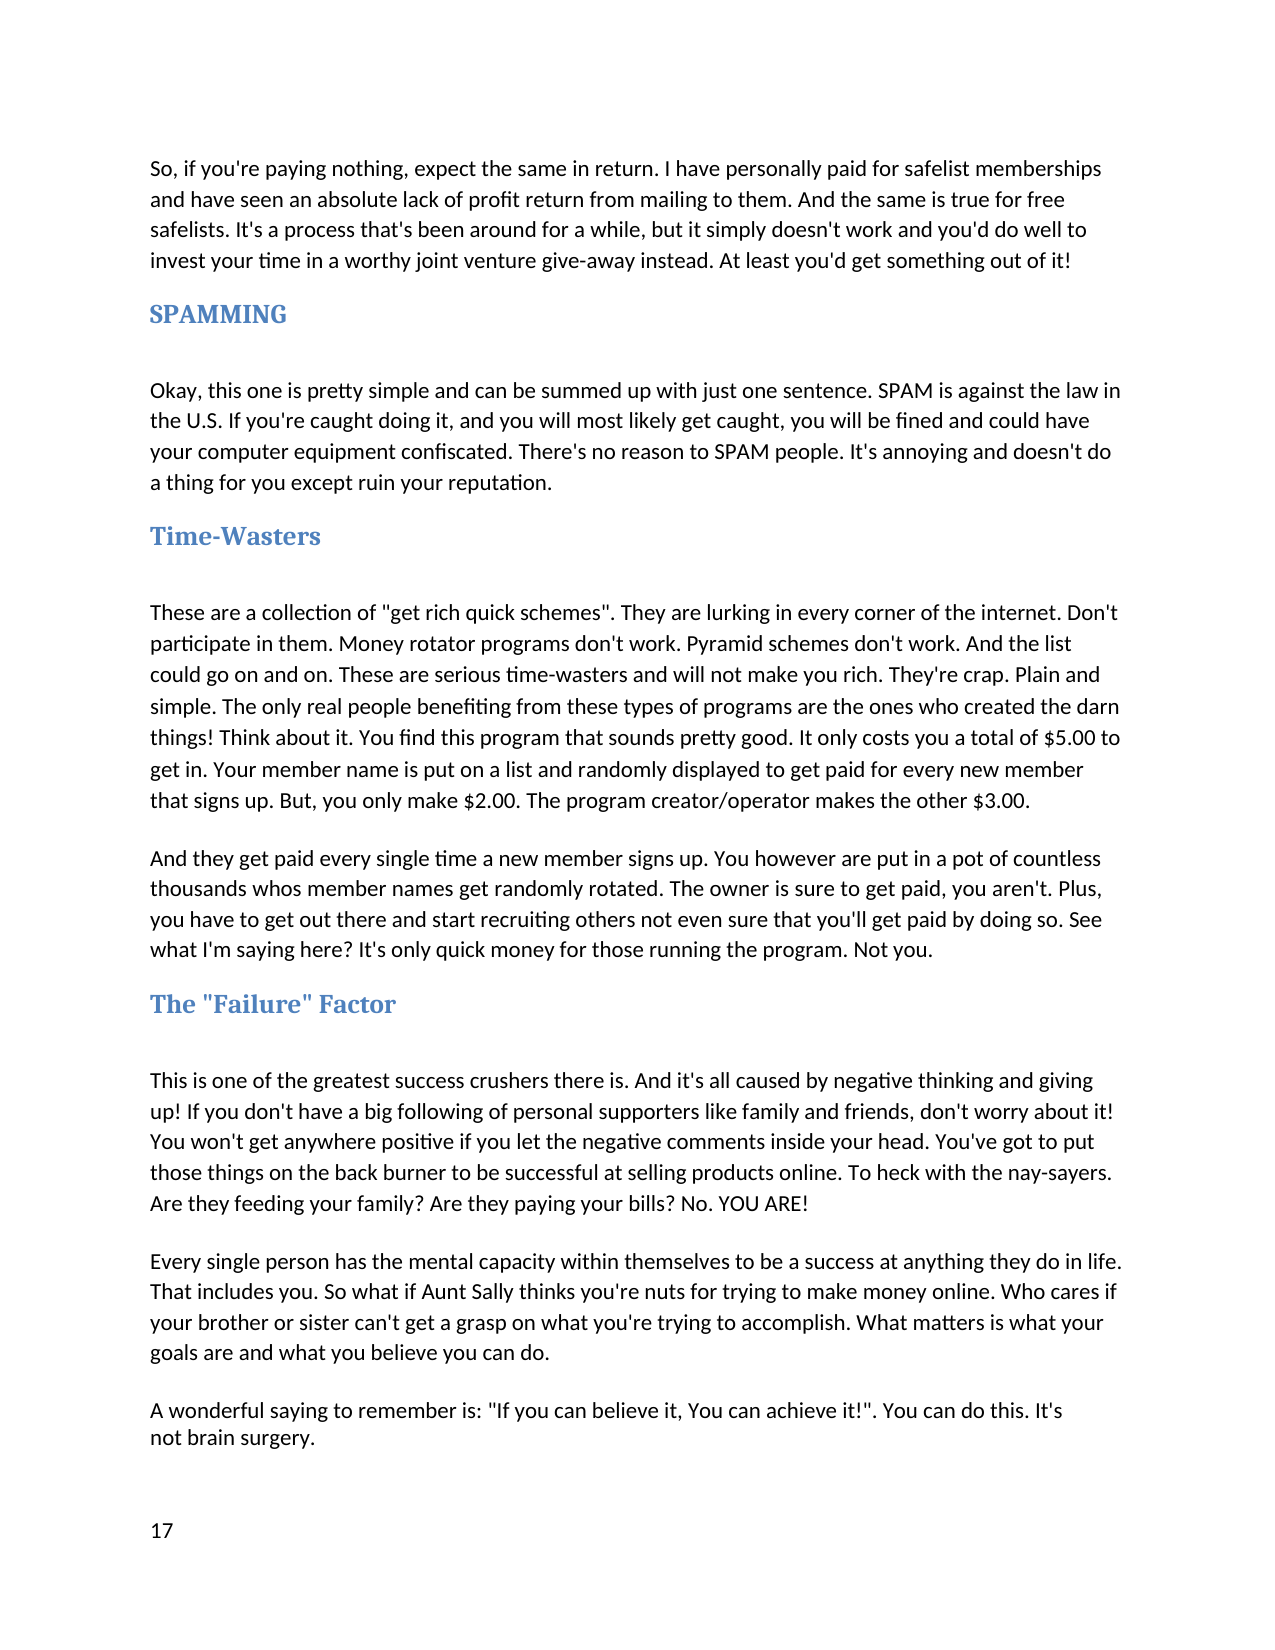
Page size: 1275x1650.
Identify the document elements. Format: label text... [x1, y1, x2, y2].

text Time-Wasters [150, 521, 1125, 552]
text Okay, this one is pretty simple and can be summed up with just one sentence. SPAM is against the law in the U.S. If you're caught doing it, and you will most likely get caught, you will be fined and could have your computer equipment confiscated. There's no reason to SPAM people. It's annoying and doesn't do a thing for you except ruin your reputation. [150, 376, 1123, 496]
text A wonderful saying to remember is: "If you can believe it, You can achieve it!". You can do this. It's not brain surgery. [150, 1396, 1100, 1451]
text SPAMMING [150, 299, 1125, 330]
text 17 [150, 1516, 1125, 1544]
text This is one of the greatest success crushers there is. And it's all caused by negative thinking and giving up! If you don't have a big following of personal supporters like family and friends, don't worry about it! You won't get anywhere positive if you let the negative comments inside your head. You've got to put those things on the back burner to be successful at selling products online. To heck with the nay-sayers. Are they feeding your family? Are they paying your bills? No. YOU ARE! [150, 1066, 1117, 1217]
text These are a collection of "get rich quick schemes". They are lurking in every corner of the internet. Don't participate in them. Money rotator programs don't work. Pyramid schemes don't work. And the list could go on and on. These are serious time-wasters and will not make you rich. They're crap. Plain and simple. The only real people benefiting from these types of programs are the ones who created the darn things! Think about it. You find this program that sounds pretty good. It only costs you a total of $5.00 to get in. Your member name is put on a list and randomly displayed to get paid for every new member that signs up. But, you only make $2.00. The program creator/operator makes the other $3.00. [150, 598, 1123, 814]
text So, if you're paying nothing, expect the same in return. I have personally paid for safelist memberships and have seen an absolute lack of profit return from mailing to them. And the same is true for free safelists. It's a process that's been around for a while, but it simply doesn't work and you'd do well to invest your time in a worthy joint venture give-away instead. At least you'd get something out of it! [150, 154, 1104, 274]
text And they get paid every single time a new member signs up. You however are put in a pot of countless thousands whos member names get randomly rotated. The owner is sure to get paid, you aren't. Plus, you have to get out there and start recruiting others not even sure that you'll get paid by doing so. See what I'm saying here? It's only quick money for those running the program. Not you. [150, 844, 1104, 963]
text Every single person has the mental capacity within themselves to be a success at anything they do in life. That includes you. So what if Aunt Sally thinks you're nuts for trying to make money online. Who cares if your brother or sister can't get a grasp on what you're trying to accomplish. What matters is what your goals are and what you believe you can do. [150, 1247, 1125, 1366]
text The "Failure" Factor [150, 989, 1125, 1020]
